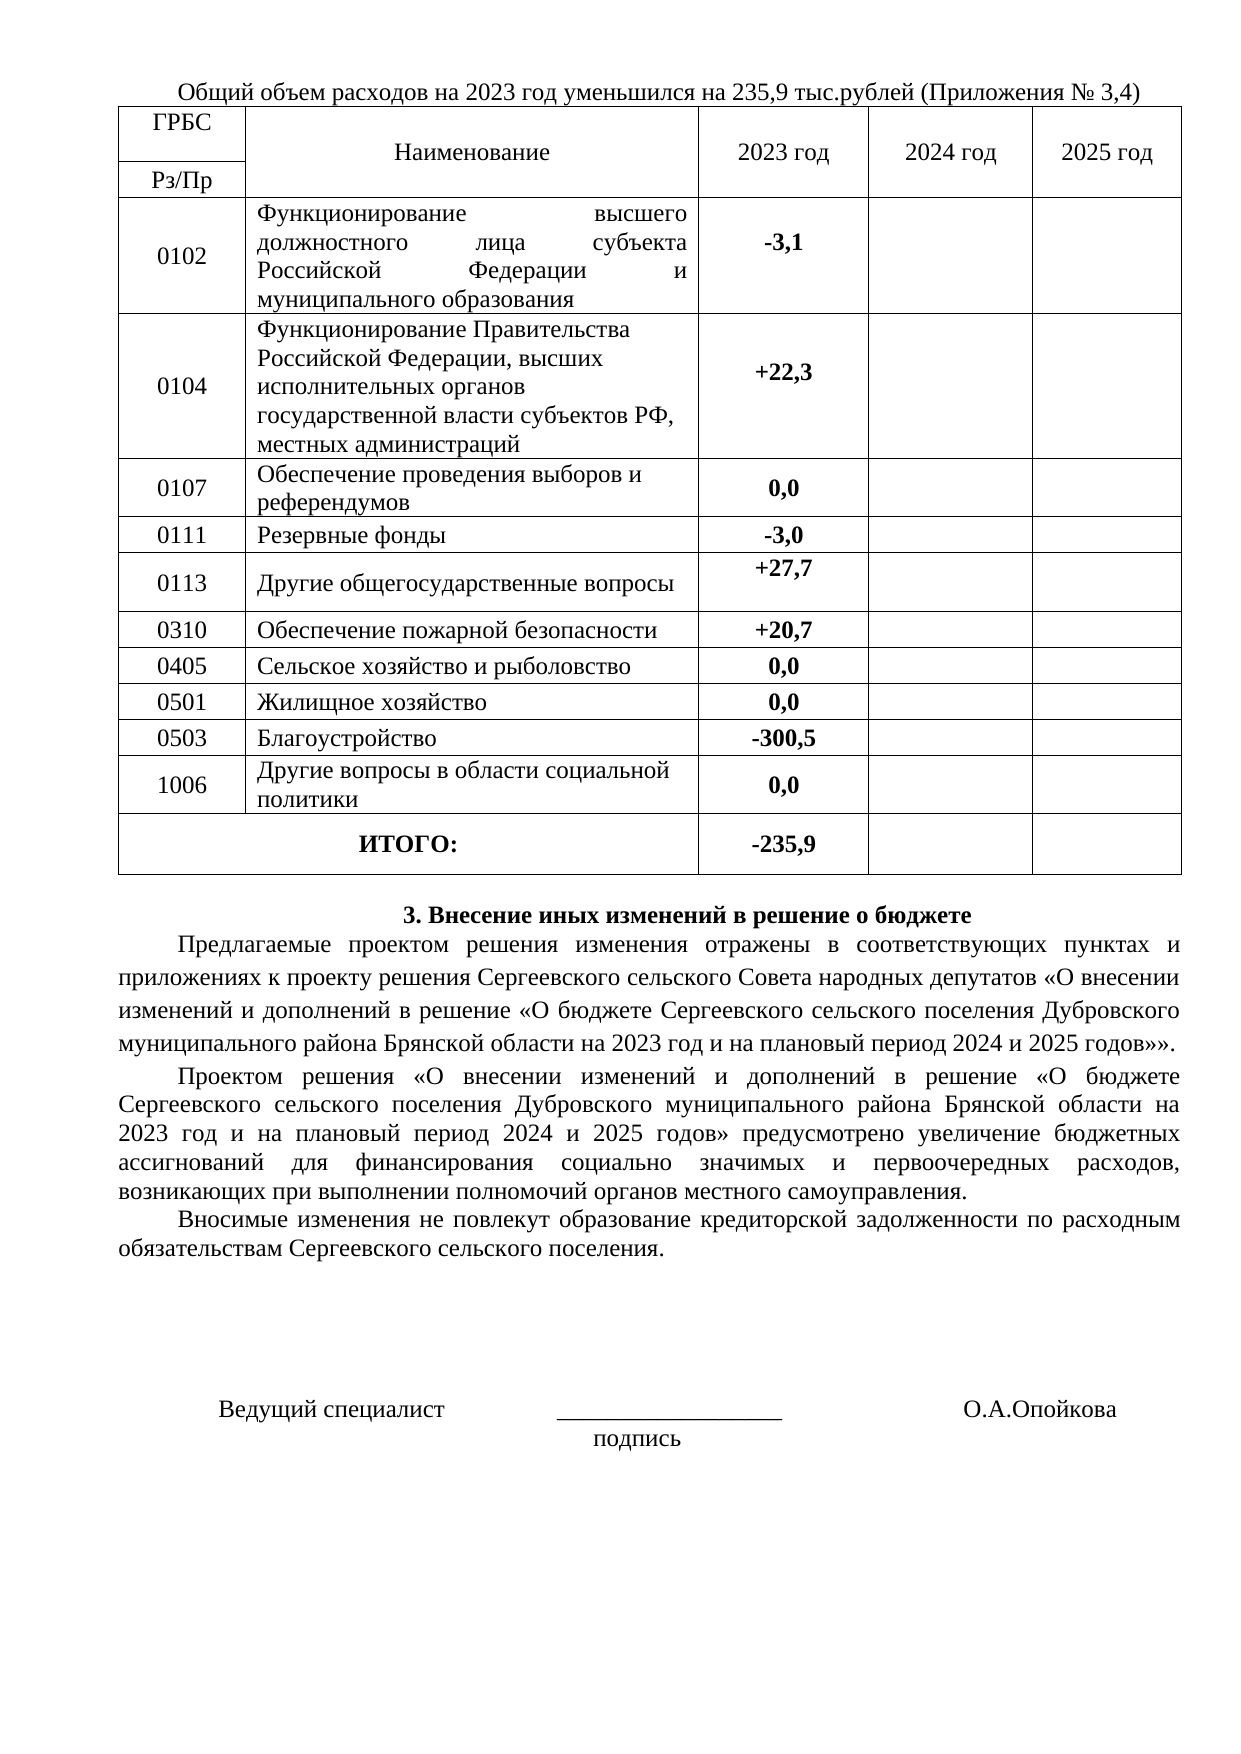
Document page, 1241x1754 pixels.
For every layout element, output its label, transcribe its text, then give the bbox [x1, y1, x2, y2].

table_cell Функционирование высшего должностного лица субъекта Российской Федерации и муниципального образования [246, 198, 698, 313]
table_cell [869, 459, 1032, 516]
table_cell 0,0 [699, 684, 868, 718]
table_cell [1033, 720, 1181, 754]
table_cell [1033, 198, 1181, 313]
table_cell +20,7 [699, 612, 868, 647]
text Предлагаемые проектом решения изменения отражены в соответствующих пунктах и приложениях к проекту решения Сергеевского сельского Совета народных депутатов «О внесении изменений и дополнений в решение «О бюджете Сергеевского сельского поселения Дубровского муниципального района Брянской области на 2023 год и на плановый период 2024 и 2025 годов»». [118, 929, 1181, 1057]
table_cell Благоустройство [246, 720, 698, 754]
table_cell -235,9 [699, 814, 868, 874]
table_cell Другие вопросы в области социальной политики [246, 756, 698, 813]
table_cell 0501 [119, 684, 245, 718]
table_cell [1033, 553, 1181, 611]
table_cell Функционирование Правительства Российской Федерации, высших исполнительных органов государственной власти субъектов РФ, местных администраций [246, 314, 698, 458]
table_cell 1006 [119, 756, 245, 813]
table_cell [869, 198, 1032, 313]
table_cell 0503 [119, 720, 245, 754]
table_cell 0113 [119, 553, 245, 611]
table_cell [869, 756, 1032, 813]
table_header 2025 год [1033, 107, 1181, 197]
text Проектом решения «О внесении изменений и дополнений в решение «О бюджете Сергеевского сельского поселения Дубровского муниципального района Брянской области на 2023 год и на плановый период 2024 и 2025 годов» предусмотрено увеличение бюджетных ассигнований для финансирования социально значимых и первоочередных расходов, возникающих при выполнении полномочий органов местного самоуправления. [118, 1061, 1181, 1204]
table_cell [869, 814, 1032, 874]
table_cell Обеспечение проведения выборов и референдумов [246, 459, 698, 516]
table_cell [1033, 684, 1181, 718]
table_cell 0,0 [699, 648, 868, 683]
table_cell [1033, 517, 1181, 552]
table_cell [1033, 314, 1181, 458]
list 3. Внесение иных изменений в решение о бюджете [193, 900, 1181, 929]
table_cell [1033, 648, 1181, 683]
table_cell -300,5 [699, 720, 868, 754]
table_cell ИТОГО: [119, 814, 698, 874]
table_cell 0,0 [699, 756, 868, 813]
table_cell -3,0 [699, 517, 868, 552]
table_cell 0102 [119, 198, 245, 313]
table_cell 0,0 [699, 459, 868, 516]
table_cell [1033, 814, 1181, 874]
table_cell 0310 [119, 612, 245, 647]
table_cell +22,3 [699, 314, 868, 458]
table_cell Обеспечение пожарной безопасности [246, 612, 698, 647]
table_cell 0107 [119, 459, 245, 516]
table_cell [869, 612, 1032, 647]
table_cell Жилищное хозяйство [246, 684, 698, 718]
text подпись [118, 1423, 1181, 1452]
table_cell +27,7 [699, 553, 868, 611]
table_cell Сельское хозяйство и рыболовство [246, 648, 698, 683]
table_cell [869, 648, 1032, 683]
table_cell [869, 314, 1032, 458]
table_header 2023 год [699, 107, 868, 197]
text Общий объем расходов на 2023 год уменьшился на 235,9 тыс.рублей (Приложения № 3,4) [118, 77, 1181, 106]
table_header 2024 год [869, 107, 1032, 197]
table_cell [869, 684, 1032, 718]
table_cell Рз/Пр [119, 162, 245, 197]
table_cell 0104 [119, 314, 245, 458]
table_cell [869, 553, 1032, 611]
table_cell Другие общегосударственные вопросы [246, 553, 698, 611]
table_cell Резервные фонды [246, 517, 698, 552]
text Ведущий специалист __________________ О.А.Опойкова [118, 1394, 1181, 1423]
table_cell [1033, 612, 1181, 647]
table_cell 0405 [119, 648, 245, 683]
table_cell [869, 517, 1032, 552]
table_cell 0111 [119, 517, 245, 552]
table_header Наименование [246, 107, 698, 197]
table_cell [1033, 459, 1181, 516]
table_cell [869, 720, 1032, 754]
table_cell -3,1 [699, 198, 868, 313]
table_header ГРБС [119, 107, 245, 161]
text Вносимые изменения не повлекут образование кредиторской задолженности по расходным обязательствам Сергеевского сельского поселения. [118, 1204, 1181, 1262]
table_cell [1033, 756, 1181, 813]
